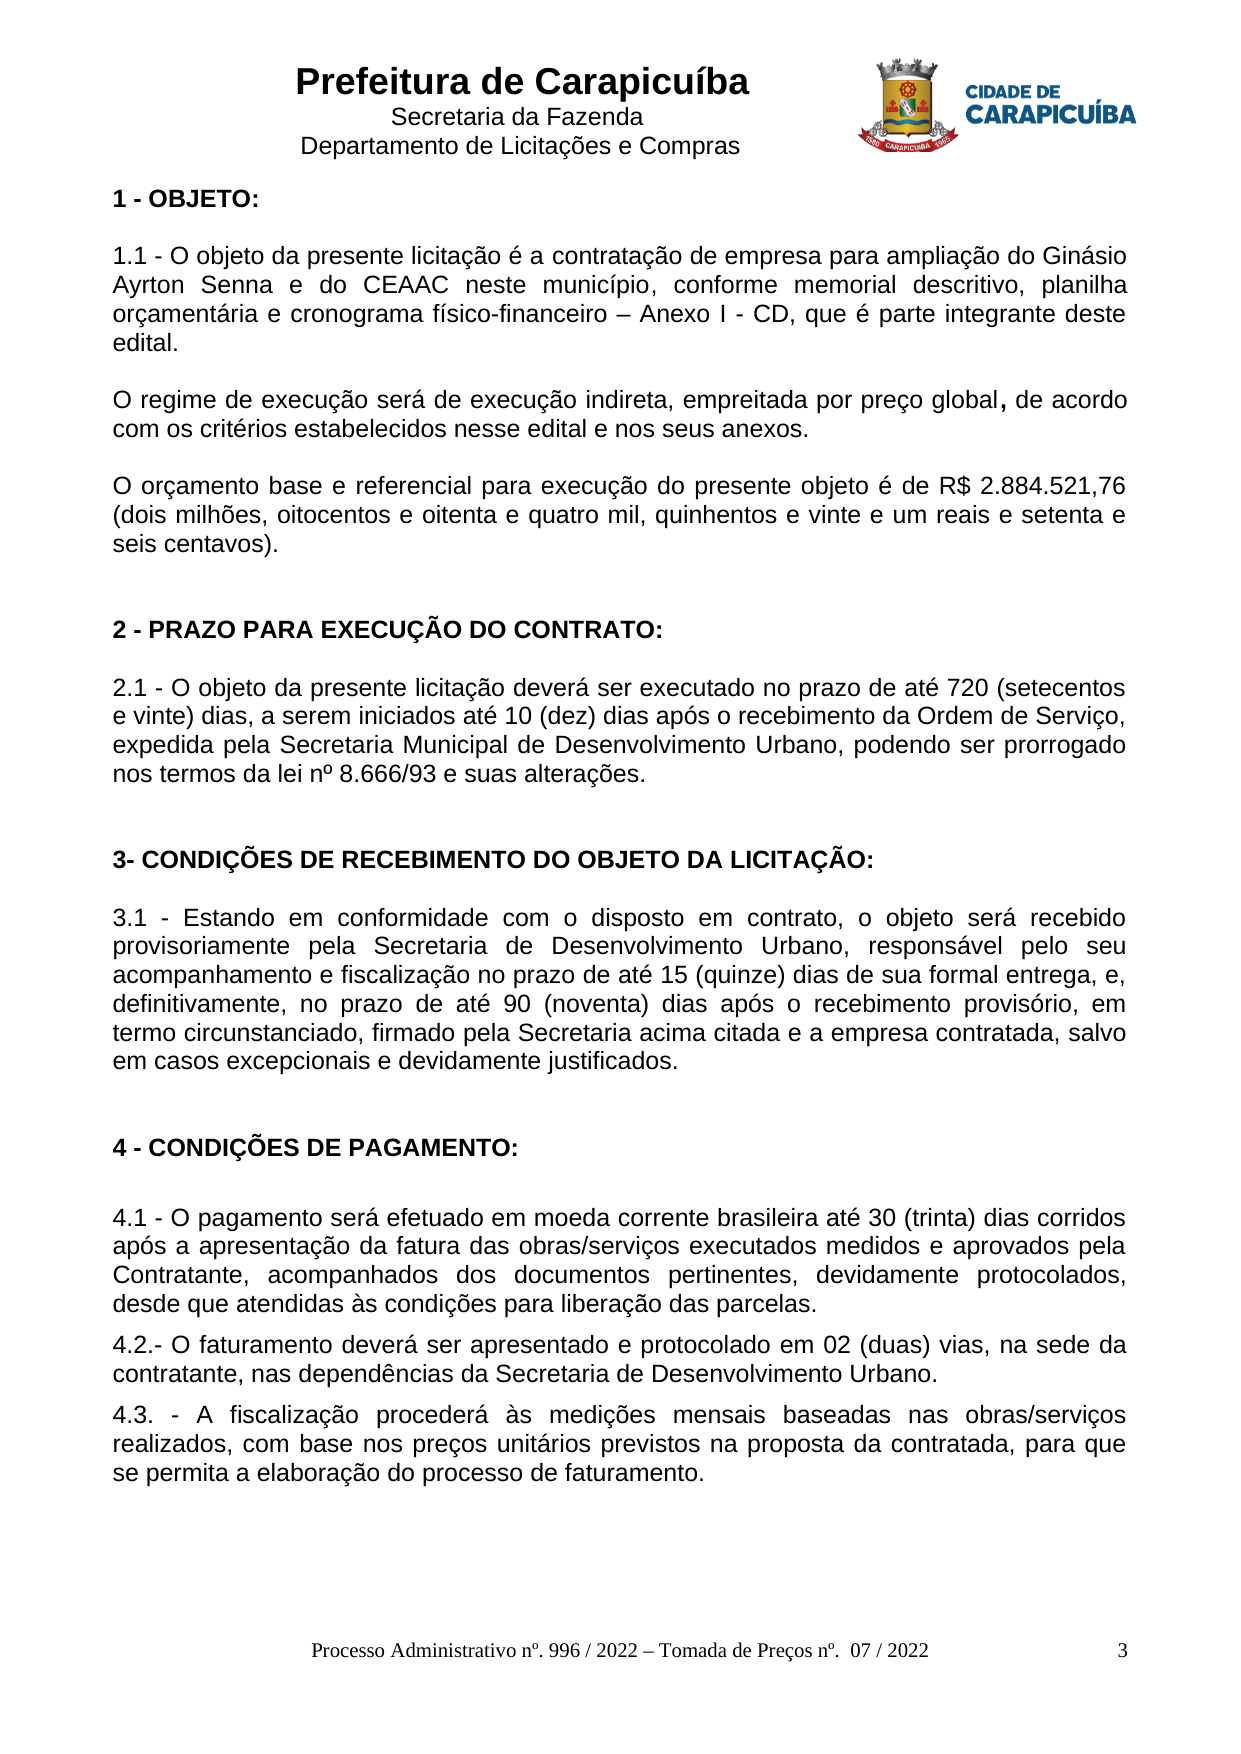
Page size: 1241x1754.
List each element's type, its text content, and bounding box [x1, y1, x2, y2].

text 1.1 - O objeto da presente licitação é a contratação de empresa para ampliação do Ginásio Ayrton Senna e do CEAAC neste município, conforme memorial descritivo, planilha orçamentária e cronograma físico-financeiro – Anexo I - CD, que é parte integrante deste edital. [112, 241, 1128, 356]
text 2 - PRAZO PARA EXECUÇÃO DO CONTRATO: [112, 615, 1128, 644]
text 4.1 - O pagamento será efetuado em moeda corrente brasileira até 30 (trinta) dias corridos após a apresentação da fatura das obras/serviços executados medidos e aprovados pela Contratante, acompanhados dos documentos pertinentes, devidamente protocolados, desde que atendidas às condições para liberação das parcelas. [112, 1202, 1128, 1317]
text 3.1 - Estando em conformidade com o disposto em contrato, o objeto será recebido provisoriamente pela Secretaria de Desenvolvimento Urbano, responsável pelo seu acompanhamento e fiscalização no prazo de até 15 (quinze) dias de sua formal entrega, e, definitivamente, no prazo de até 90 (noventa) dias após o recebimento provisório, em termo circunstanciado, firmado pela Secretaria acima citada e a empresa contratada, salvo em casos excepcionais e devidamente justificados. [112, 902, 1128, 1075]
text 2.1 - O objeto da presente licitação deverá ser executado no prazo de até 720 (setecentos e vinte) dias, a serem iniciados até 10 (dez) dias após o recebimento da Ordem de Serviço, expedida pela Secretaria Municipal de Desenvolvimento Urbano, podendo ser prorrogado nos termos da lei nº 8.666/93 e suas alterações. [112, 672, 1128, 787]
text O regime de execução será de execução indireta, empreitada por preço global, de acordo com os critérios estabelecidos nesse edital e nos seus anexos. [112, 385, 1128, 442]
text 4.3. - A fiscalização procederá às medições mensais baseadas nas obras/serviços realizados, com base nos preços unitários previstos na proposta da contratada, para que se permita a elaboração do processo de faturamento. [112, 1400, 1128, 1486]
text 4.2.- O faturamento deverá ser apresentado e protocolado em 02 (duas) vias, na sede da contratante, nas dependências da Secretaria de Desenvolvimento Urbano. [112, 1330, 1128, 1387]
text 4 - CONDIÇÕES DE PAGAMENTO: [112, 1132, 1128, 1161]
text 3- CONDIÇÕES DE RECEBIMENTO DO OBJETO DA LICITAÇÃO: [112, 845, 1128, 874]
text O orçamento base e referencial para execução do presente objeto é de R$ 2.884.521,76 (dois milhões, oitocentos e oitenta e quatro mil, quinhentos e vinte e um reais e setenta e seis centavos). [112, 471, 1128, 557]
text 1 - OBJETO: [112, 184, 1128, 212]
picture [857, 57, 1139, 152]
